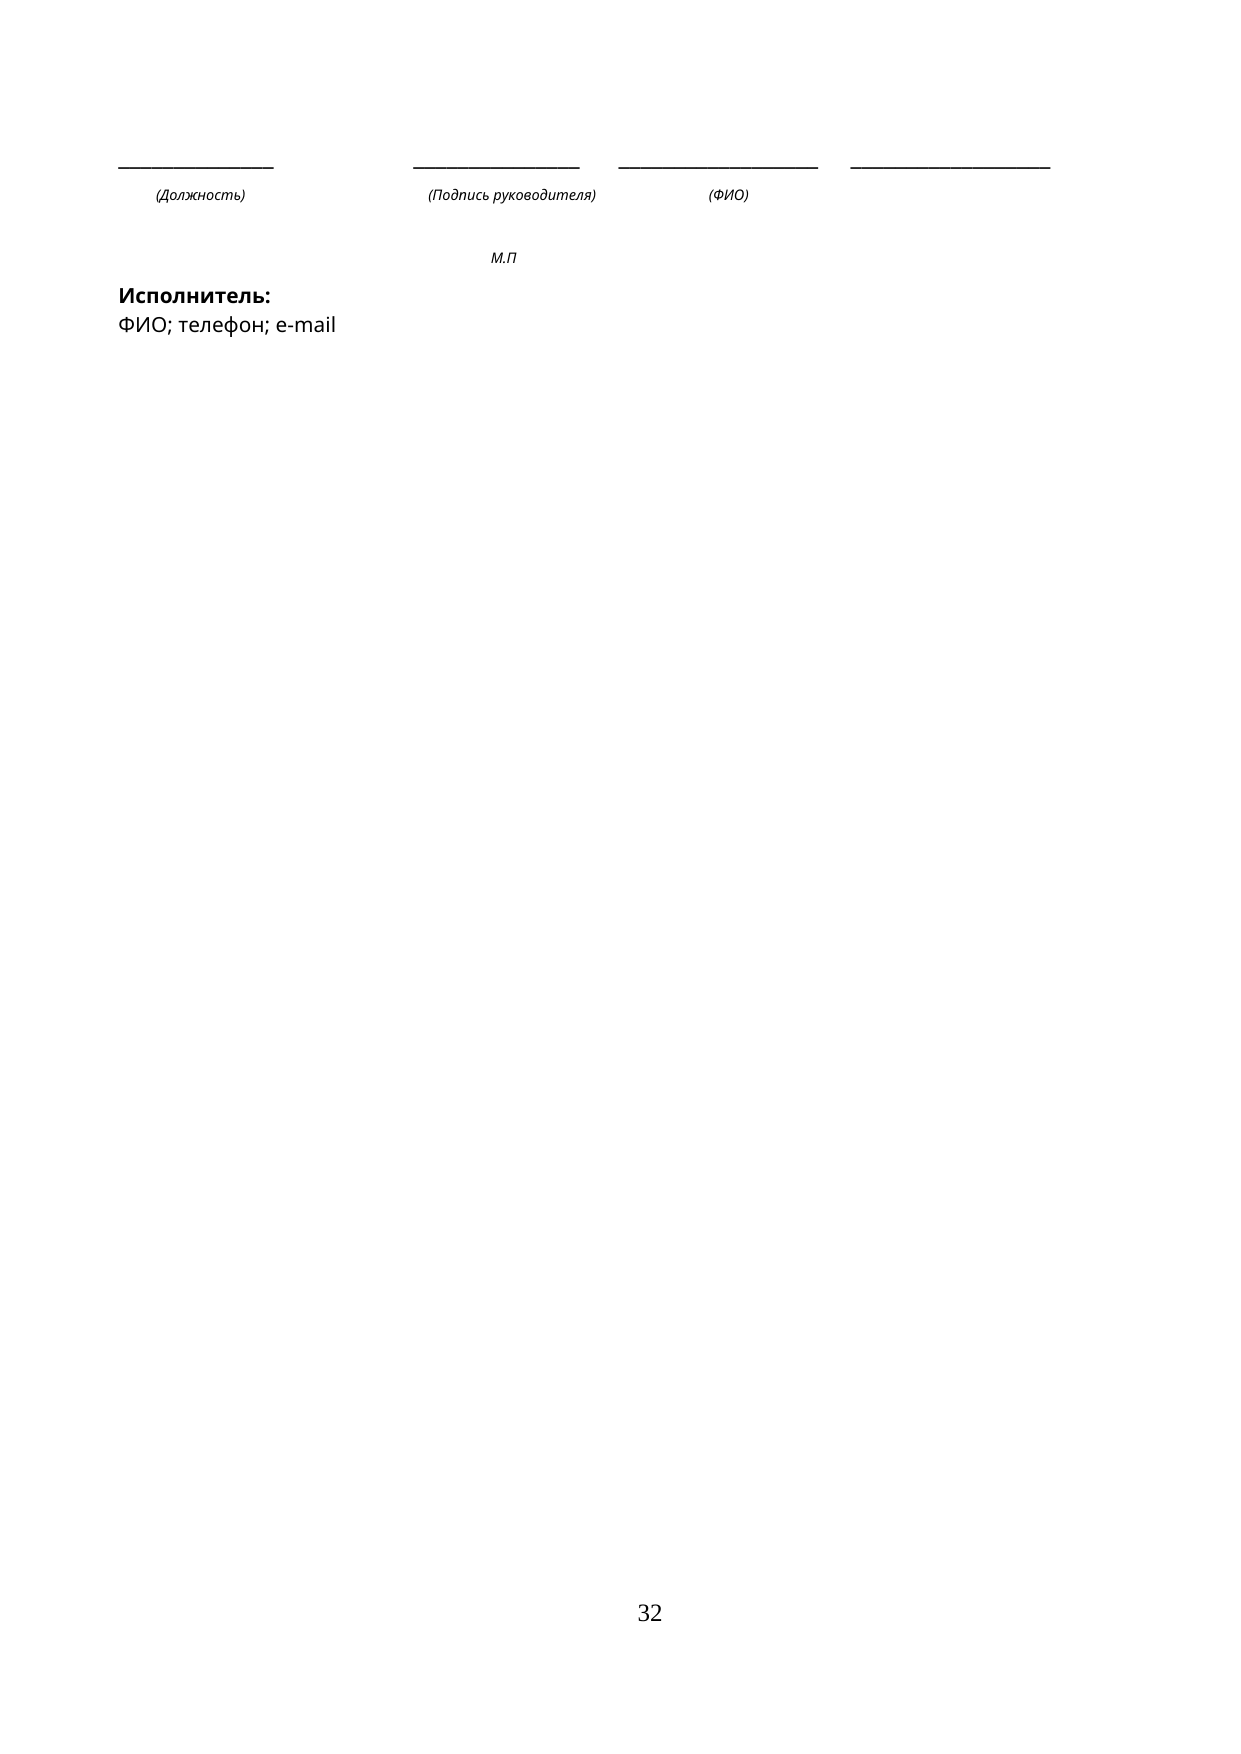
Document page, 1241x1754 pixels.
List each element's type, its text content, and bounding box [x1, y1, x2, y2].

text (Должность) (Подпись руководителя) (ФИО) [118, 185, 1181, 219]
text М.П [118, 248, 1181, 282]
text ______________ _______________ __________________ __________________ [118, 138, 1181, 172]
text ФИО; телефон; e-mail [118, 310, 1181, 338]
text Исполнитель: [118, 282, 1181, 310]
